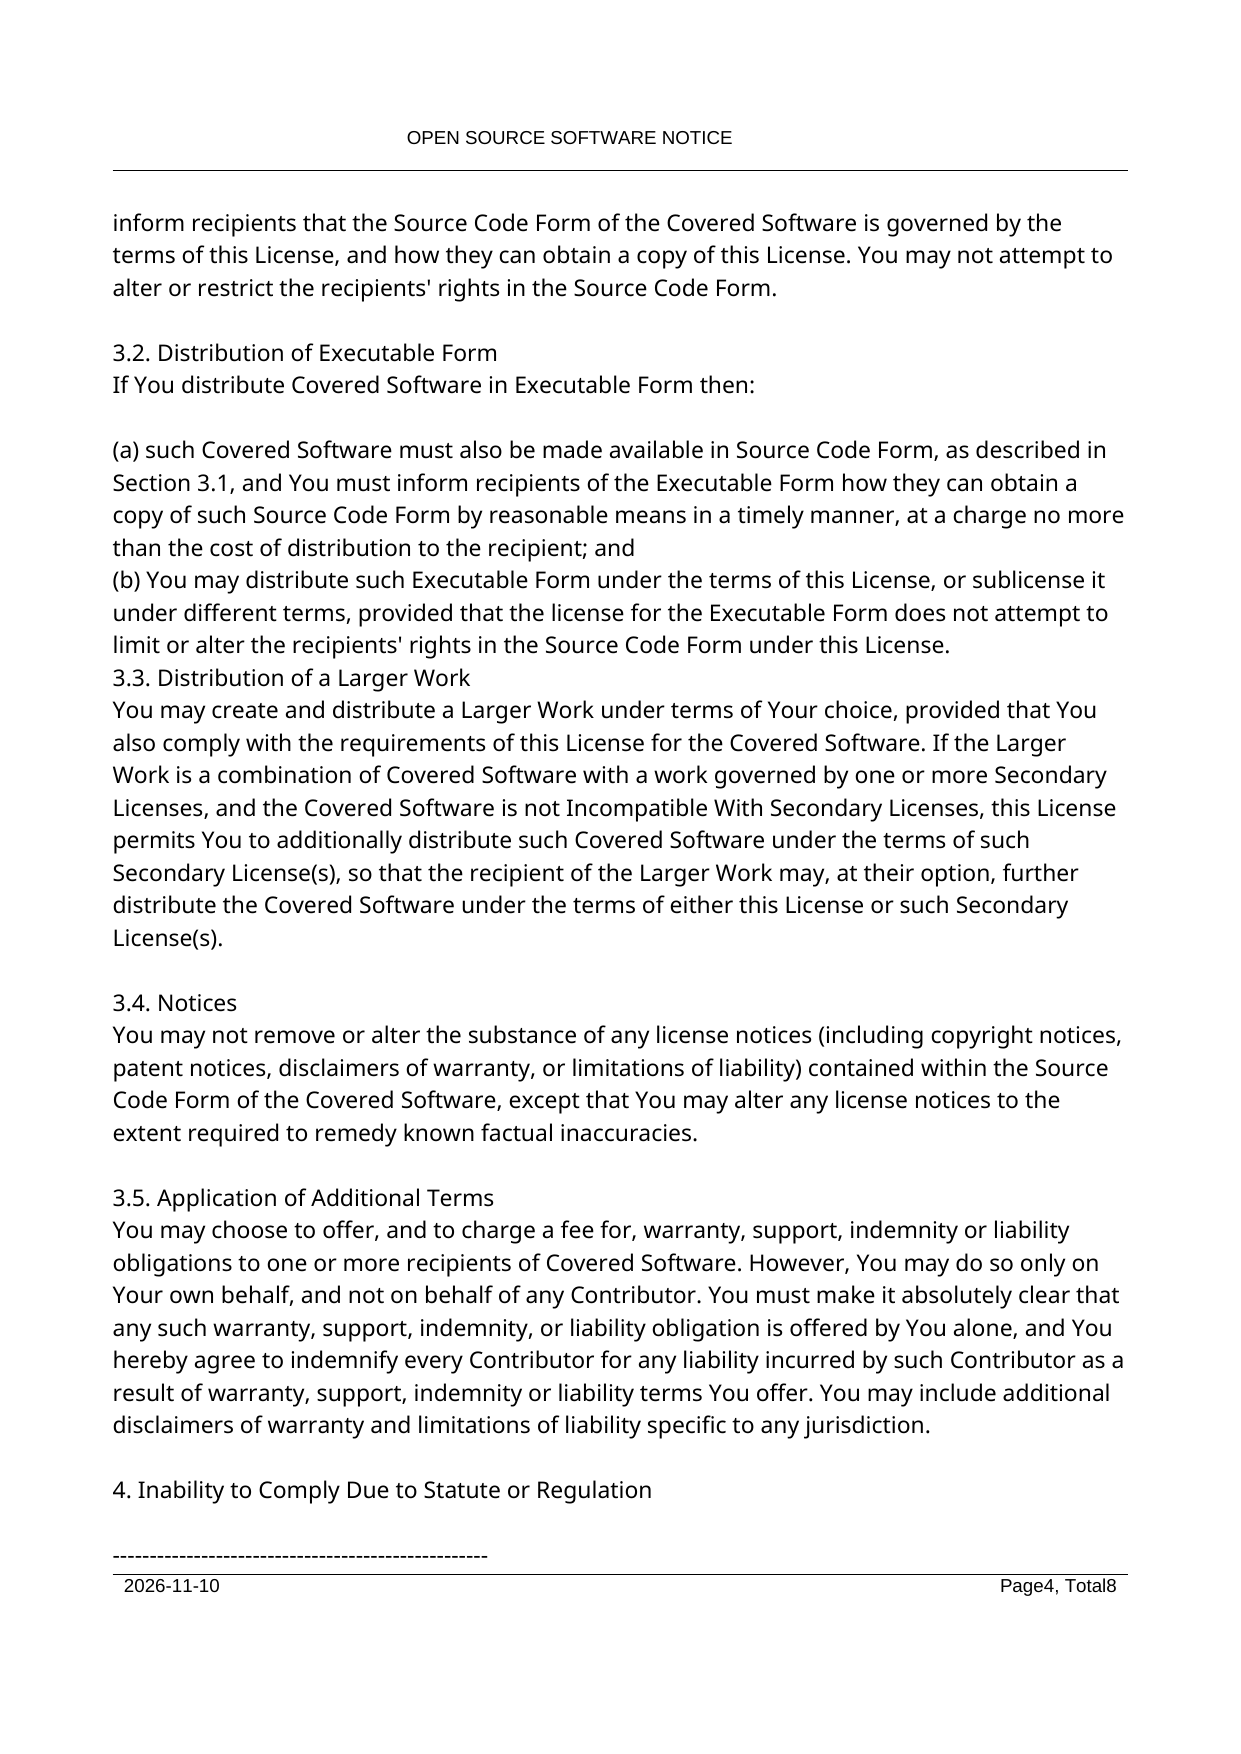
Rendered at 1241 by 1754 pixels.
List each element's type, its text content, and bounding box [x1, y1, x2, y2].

text You may not remove or alter the substance of any license notices (including copyright notices, patent notices, disclaimers of warranty, or limitations of liability) contained within the Source Code Form of the Covered Software, except that You may alter any license notices to the extent required to remedy known factual inaccuracies. [112, 1019, 1128, 1149]
text You may choose to offer, and to charge a fee for, warranty, support, indemnity or liability obligations to one or more recipients of Covered Software. However, You may do so only on Your own behalf, and not on behalf of any Contributor. You must make it absolutely clear that any such warranty, support, indemnity, or liability obligation is offered by You alone, and You hereby agree to indemnify every Contributor for any liability incurred by such Contributor as a result of warranty, support, indemnity or liability terms You offer. You may include additional disclaimers of warranty and limitations of liability specific to any jurisdiction. [112, 1214, 1128, 1441]
text 3.3. Distribution of a Larger Work [112, 661, 1128, 694]
text 3.2. Distribution of Executable Form [112, 336, 1128, 369]
text 3.4. Notices [112, 986, 1128, 1019]
text (b) You may distribute such Executable Form under the terms of this License, or sublicense it under different terms, provided that the license for the Executable Form does not attempt to limit or alter the recipients' rights in the Source Code Form under this License. [112, 564, 1128, 661]
text (a) such Covered Software must also be made available in Source Code Form, as described in Section 3.1, and You must inform recipients of the Executable Form how they can obtain a copy of such Source Code Form by reasonable means in a timely manner, at a charge no more than the cost of distribution to the recipient; and [112, 434, 1128, 564]
text --------------------------------------------------- [112, 1539, 1128, 1571]
text You may create and distribute a Larger Work under terms of Your choice, provided that You also comply with the requirements of this License for the Covered Software. If the Larger Work is a combination of Covered Software with a work governed by one or more Secondary Licenses, and the Covered Software is not Incompatible With Secondary Licenses, this License permits You to additionally distribute such Covered Software under the terms of such Secondary License(s), so that the recipient of the Larger Work may, at their option, further distribute the Covered Software under the terms of either this License or such Secondary License(s). [112, 694, 1128, 954]
text 4. Inability to Comply Due to Statute or Regulation [112, 1474, 1128, 1506]
text 3.5. Application of Additional Terms [112, 1181, 1128, 1214]
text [112, 206, 1128, 304]
text If You distribute Covered Software in Executable Form then: [112, 369, 1128, 401]
